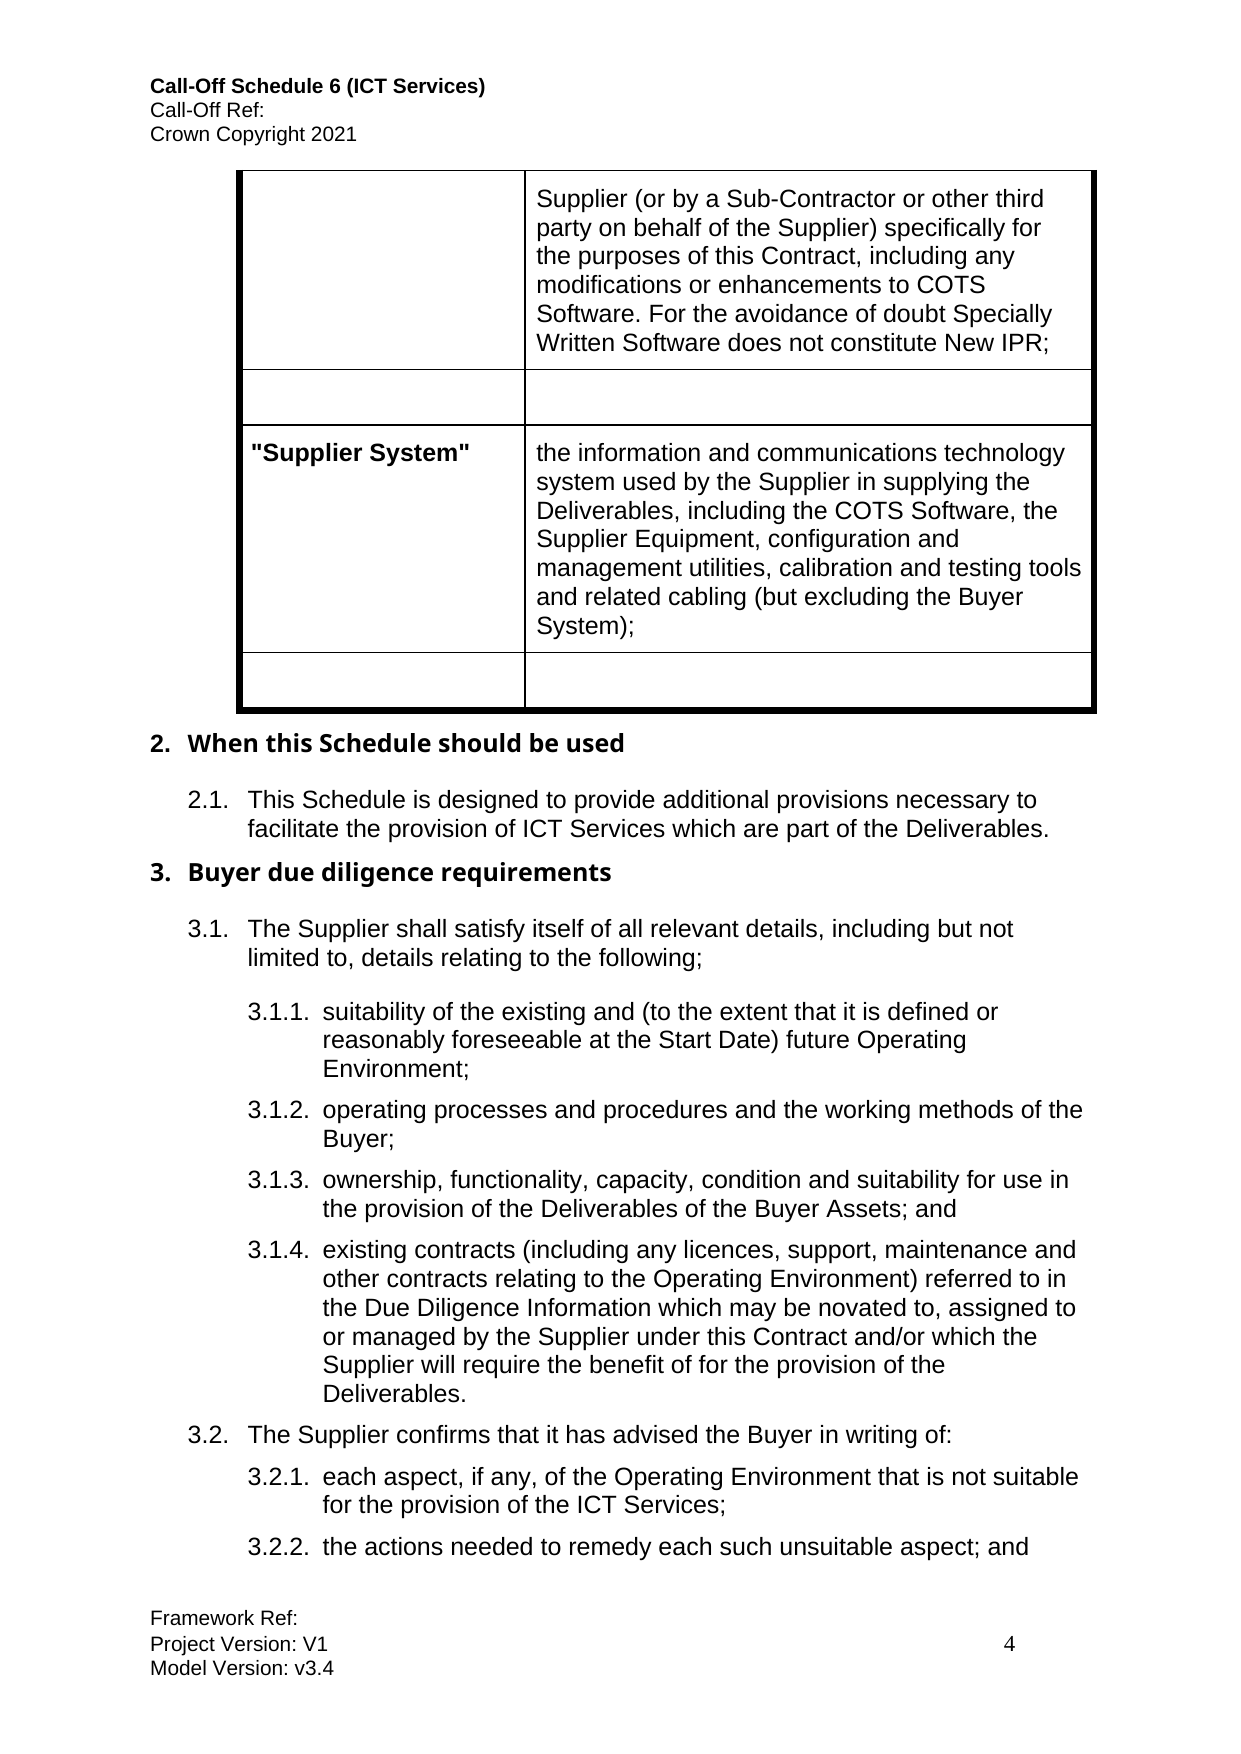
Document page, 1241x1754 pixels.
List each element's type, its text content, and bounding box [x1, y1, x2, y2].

list suitability of the existing and (to the extent that it is defined or reasonably foreseeable at the Start Date) future Operating Environment; [247, 997, 1090, 1083]
table_cell "Supplier System" [243, 426, 524, 652]
table_cell [243, 370, 524, 424]
list existing contracts (including any licences, support, maintenance and other contracts relating to the Operating Environment) referred to in the Due Diligence Information which may be novated to, assigned to or managed by the Supplier under this Contract and/or which the Supplier will require the benefit of for the provision of the Deliverables. [247, 1235, 1090, 1408]
table_cell [526, 653, 1091, 707]
list each aspect, if any, of the Operating Environment that is not suitable for the provision of the ICT Services; [247, 1462, 1090, 1519]
list When this Schedule should be used [150, 726, 1090, 760]
table_cell [243, 653, 524, 707]
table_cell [243, 171, 524, 369]
list ownership, functionality, capacity, condition and suitability for use in the provision of the Deliverables of the Buyer Assets; and [247, 1165, 1090, 1223]
list The Supplier confirms that it has advised the Buyer in writing of: [187, 1420, 1090, 1449]
list the actions needed to remedy each such unsuitable aspect; and [247, 1532, 1090, 1560]
list Buyer due diligence requirements [150, 855, 1090, 889]
list operating processes and procedures and the working methods of the Buyer; [247, 1095, 1090, 1153]
list This Schedule is designed to provide additional provisions necessary to facilitate the provision of ICT Services which are part of the Deliverables. [187, 785, 1090, 842]
table_cell [526, 370, 1091, 424]
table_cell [526, 171, 1091, 369]
list The Supplier shall satisfy itself of all relevant details, including but not limited to, details relating to the following; [187, 914, 1090, 972]
table_cell the information and communications technology system used by the Supplier in supplying the Deliverables, including the COTS Software, the Supplier Equipment, configuration and management utilities, calibration and testing tools and related cabling (but excluding the Buyer System); [526, 426, 1091, 652]
